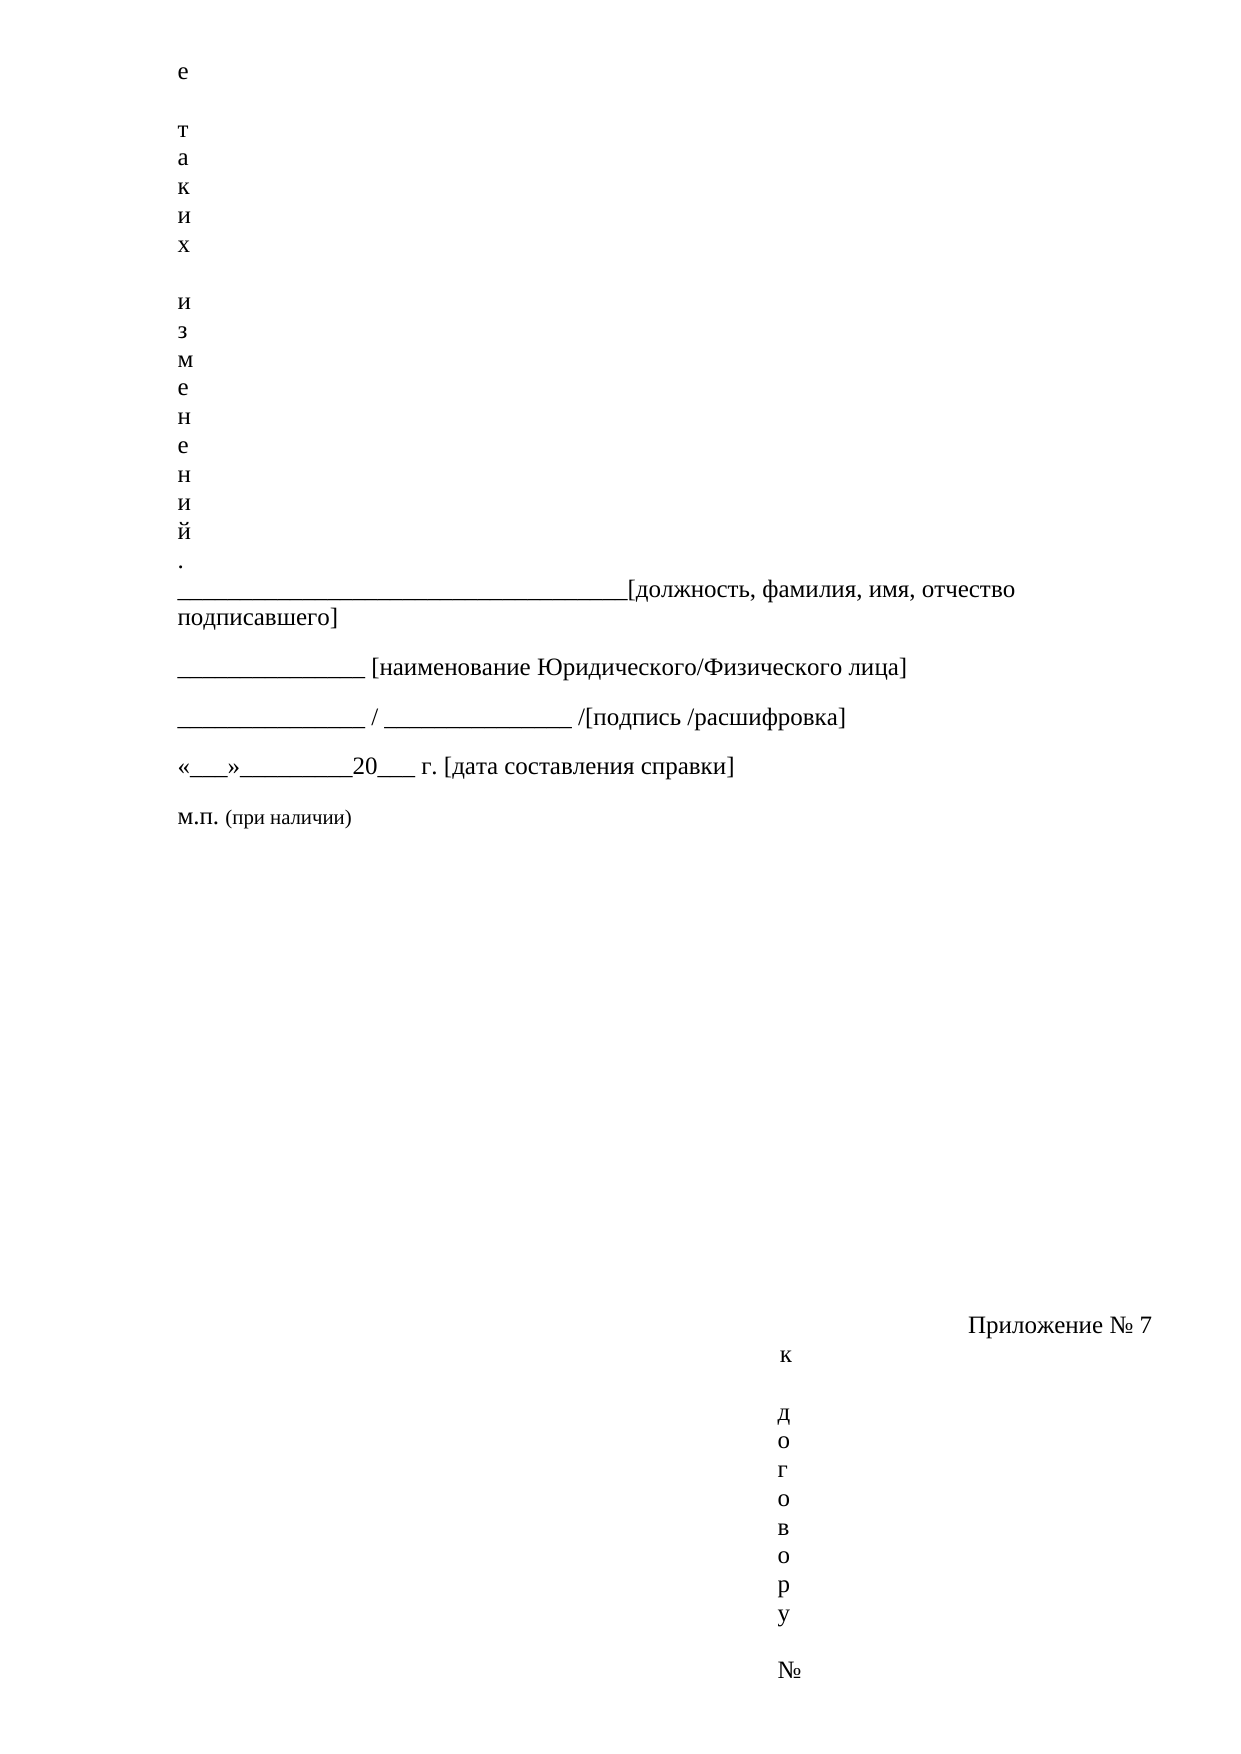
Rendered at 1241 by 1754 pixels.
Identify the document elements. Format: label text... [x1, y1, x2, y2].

text _______________ [наименование Юридического/Физического лица] [177, 652, 1152, 681]
text ____________________________________[должность, фамилия, имя, отчество подписавшего] [177, 574, 1152, 631]
text м.п. (при наличии) [177, 801, 1152, 829]
text _______________ / _______________ /[подпись /расшифровка] [177, 702, 1152, 730]
text Приложение № 7 [177, 1310, 1152, 1339]
text «___»_________20___ г. [дата составления справки] [177, 751, 1152, 780]
